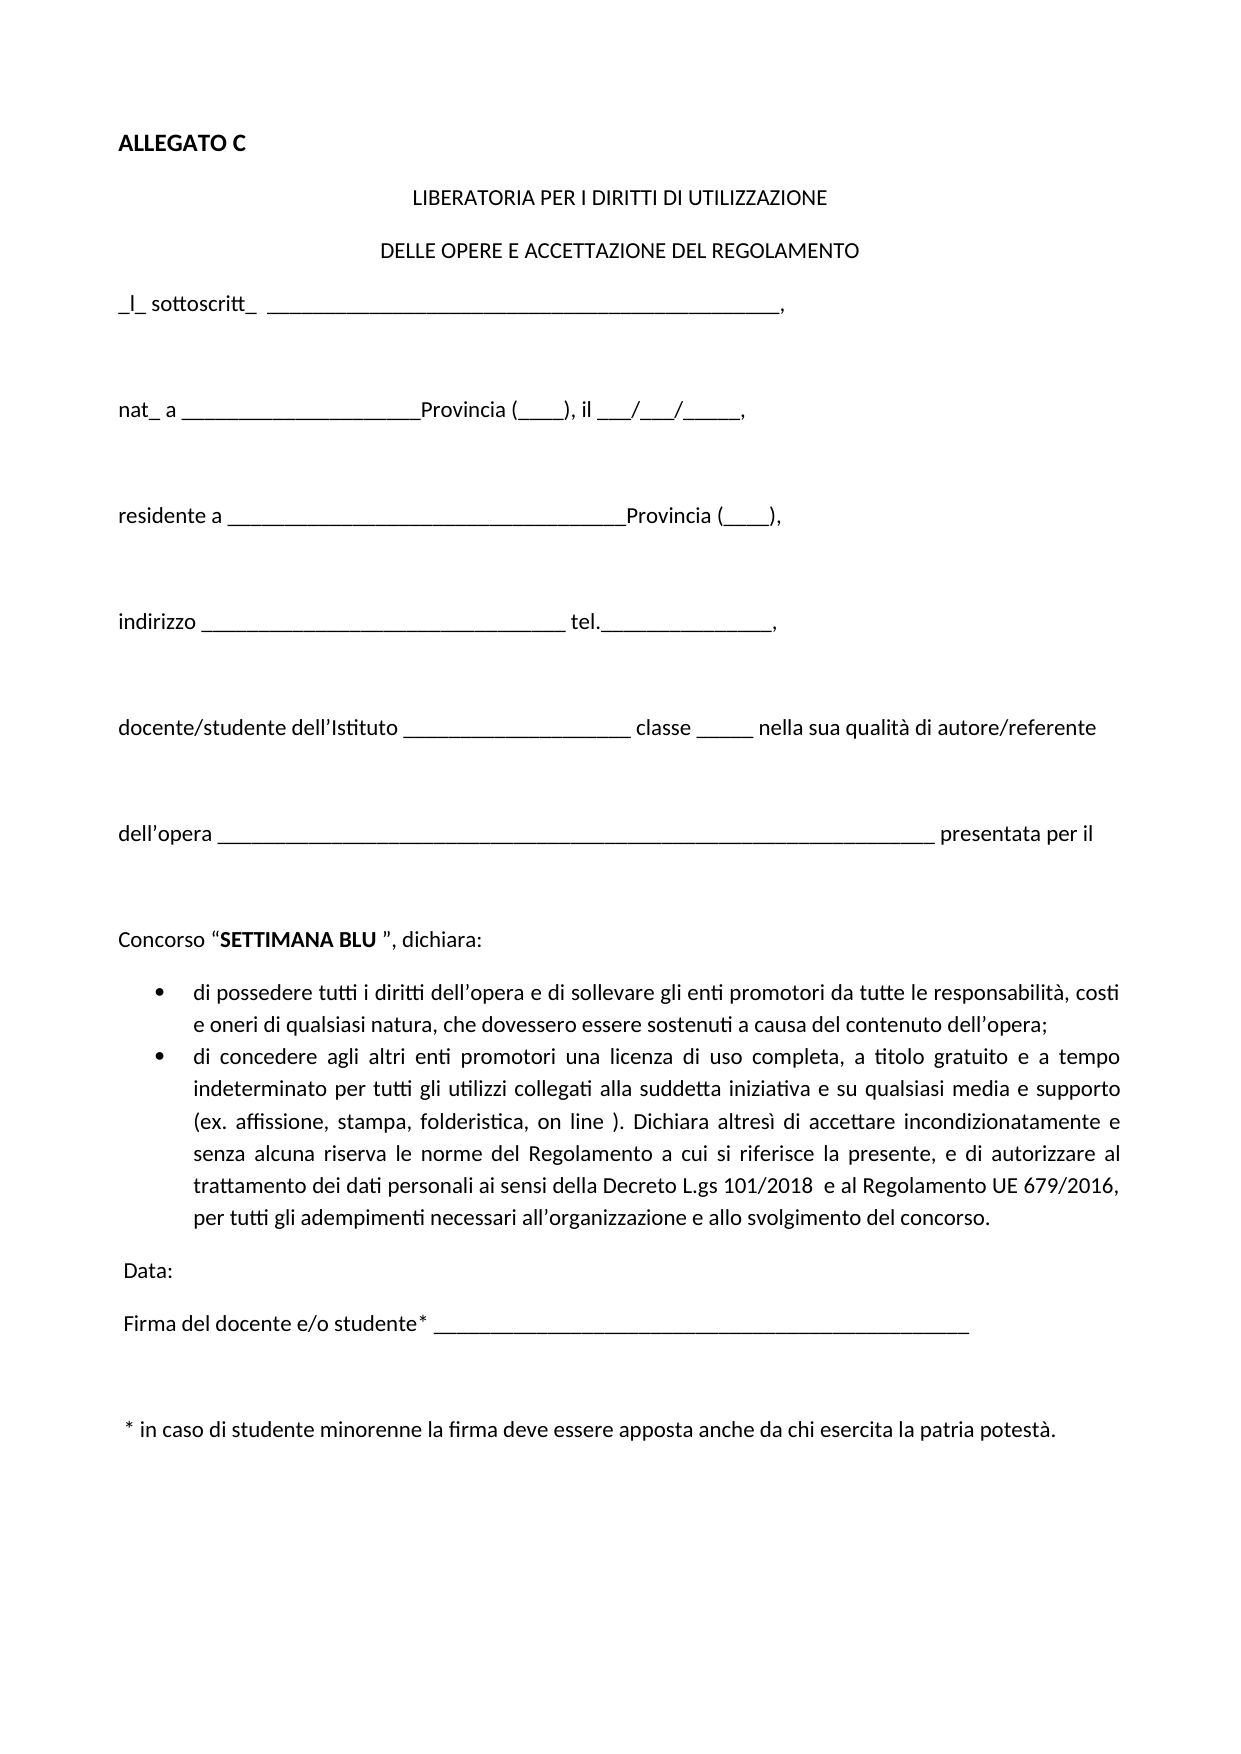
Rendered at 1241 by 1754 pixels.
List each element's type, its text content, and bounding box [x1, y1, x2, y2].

text LIBERATORIA PER I DIRITTI DI UTILIZZAZIONE [118, 183, 1122, 211]
text Data: [118, 1256, 1122, 1284]
text residente a ___________________________________Provincia (____), [118, 501, 1122, 529]
text Concorso “SETTIMANA BLU ”, dichiara: [118, 925, 1122, 953]
text indirizzo ________________________________ tel._______________, [118, 607, 1122, 635]
text DELLE OPERE E ACCETTAZIONE DEL REGOLAMENTO [118, 236, 1122, 264]
text Firma del docente e/o studente* _______________________________________________ [118, 1309, 1122, 1337]
text ALLEGATO C [118, 127, 1122, 157]
text * in caso di studente minorenne la firma deve essere apposta anche da chi esercita la patria potestà. [118, 1415, 1122, 1443]
text dell’opera _______________________________________________________________ presentata per il [118, 819, 1122, 847]
text docente/studente dell’Istituto ____________________ classe _____ nella sua qualità di autore/referente [118, 713, 1122, 741]
list di possedere tutti i diritti dell’opera e di sollevare gli enti promotori da tutte le responsabilità, costi e oneri di qualsiasi natura, che dovessero essere sostenuti a causa del contenuto dell’opera; [156, 978, 1122, 1038]
list di concedere agli altri enti promotori una licenza di uso completa, a titolo gratuito e a tempo indeterminato per tutti gli utilizzi collegati alla suddetta iniziativa e su qualsiasi media e supporto (ex. affissione, stampa, folderistica, on line ). Dichiara altresì di accettare incondizionatamente e senza alcuna riserva le norme del Regolamento a cui si riferisce la presente, e di autorizzare al trattamento dei dati personali ai sensi della Decreto L.gs 101/2018 e al Regolamento UE 679/2016, per tutti gli adempimenti necessari all’organizzazione e allo svolgimento del concorso. [156, 1042, 1122, 1231]
text nat_ a _____________________Provincia (____), il ___/___/_____, [118, 395, 1122, 423]
text _l_ sottoscritt_ _____________________________________________, [118, 289, 1122, 317]
